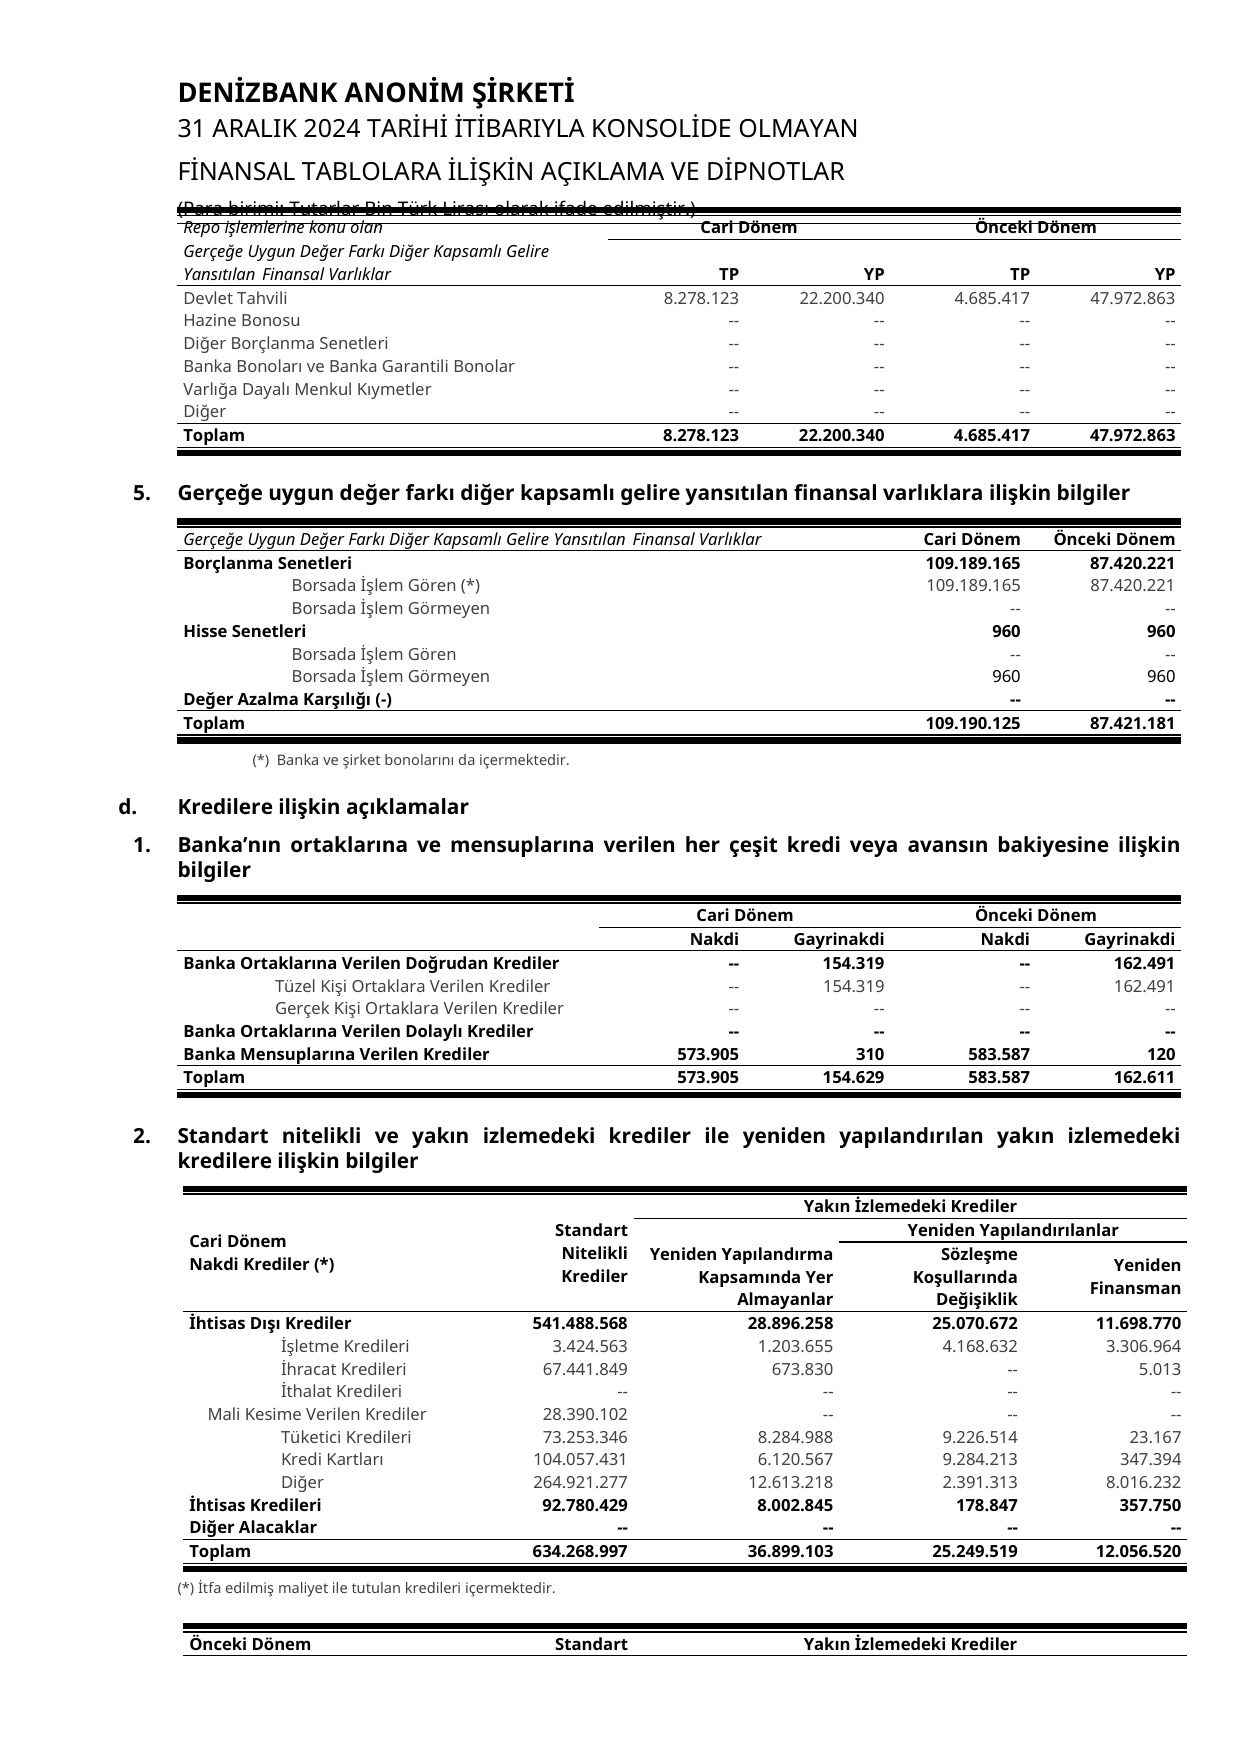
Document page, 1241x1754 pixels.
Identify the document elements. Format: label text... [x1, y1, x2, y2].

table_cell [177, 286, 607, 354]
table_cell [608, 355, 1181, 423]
list Standart nitelikli ve yakın izlemedeki krediler ile yeniden yapılandırılan yakın izlemedeki kredilere ilişkin bilgiler [133, 1123, 1181, 1173]
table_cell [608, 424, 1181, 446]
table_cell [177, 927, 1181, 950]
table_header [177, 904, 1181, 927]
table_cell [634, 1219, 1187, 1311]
text (*) Banka ve şirket bonolarını da içermektedir. [252, 750, 1181, 769]
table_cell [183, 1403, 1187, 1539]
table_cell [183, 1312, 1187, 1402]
text (*) İtfa edilmiş maliyet ile tutulan kredileri içermektedir. [177, 1578, 1181, 1598]
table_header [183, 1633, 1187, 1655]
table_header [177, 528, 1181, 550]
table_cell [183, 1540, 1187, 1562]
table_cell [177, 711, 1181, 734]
list Gerçeğe uygun değer farkı diğer kapsamlı gelire yansıtılan finansal varlıklara ilişkin bilgiler [133, 481, 1181, 506]
list Kredilere ilişkin açıklamalar [118, 794, 1181, 819]
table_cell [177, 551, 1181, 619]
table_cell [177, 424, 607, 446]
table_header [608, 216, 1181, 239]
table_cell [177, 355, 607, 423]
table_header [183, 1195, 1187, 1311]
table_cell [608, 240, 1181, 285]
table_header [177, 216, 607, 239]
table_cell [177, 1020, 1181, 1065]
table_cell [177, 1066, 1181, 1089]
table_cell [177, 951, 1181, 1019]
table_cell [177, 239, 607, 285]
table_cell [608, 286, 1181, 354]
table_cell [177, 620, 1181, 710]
list Banka’nın ortaklarına ve mensuplarına verilen her çeşit kredi veya avansın bakiyesine ilişkin bilgiler [133, 832, 1181, 882]
